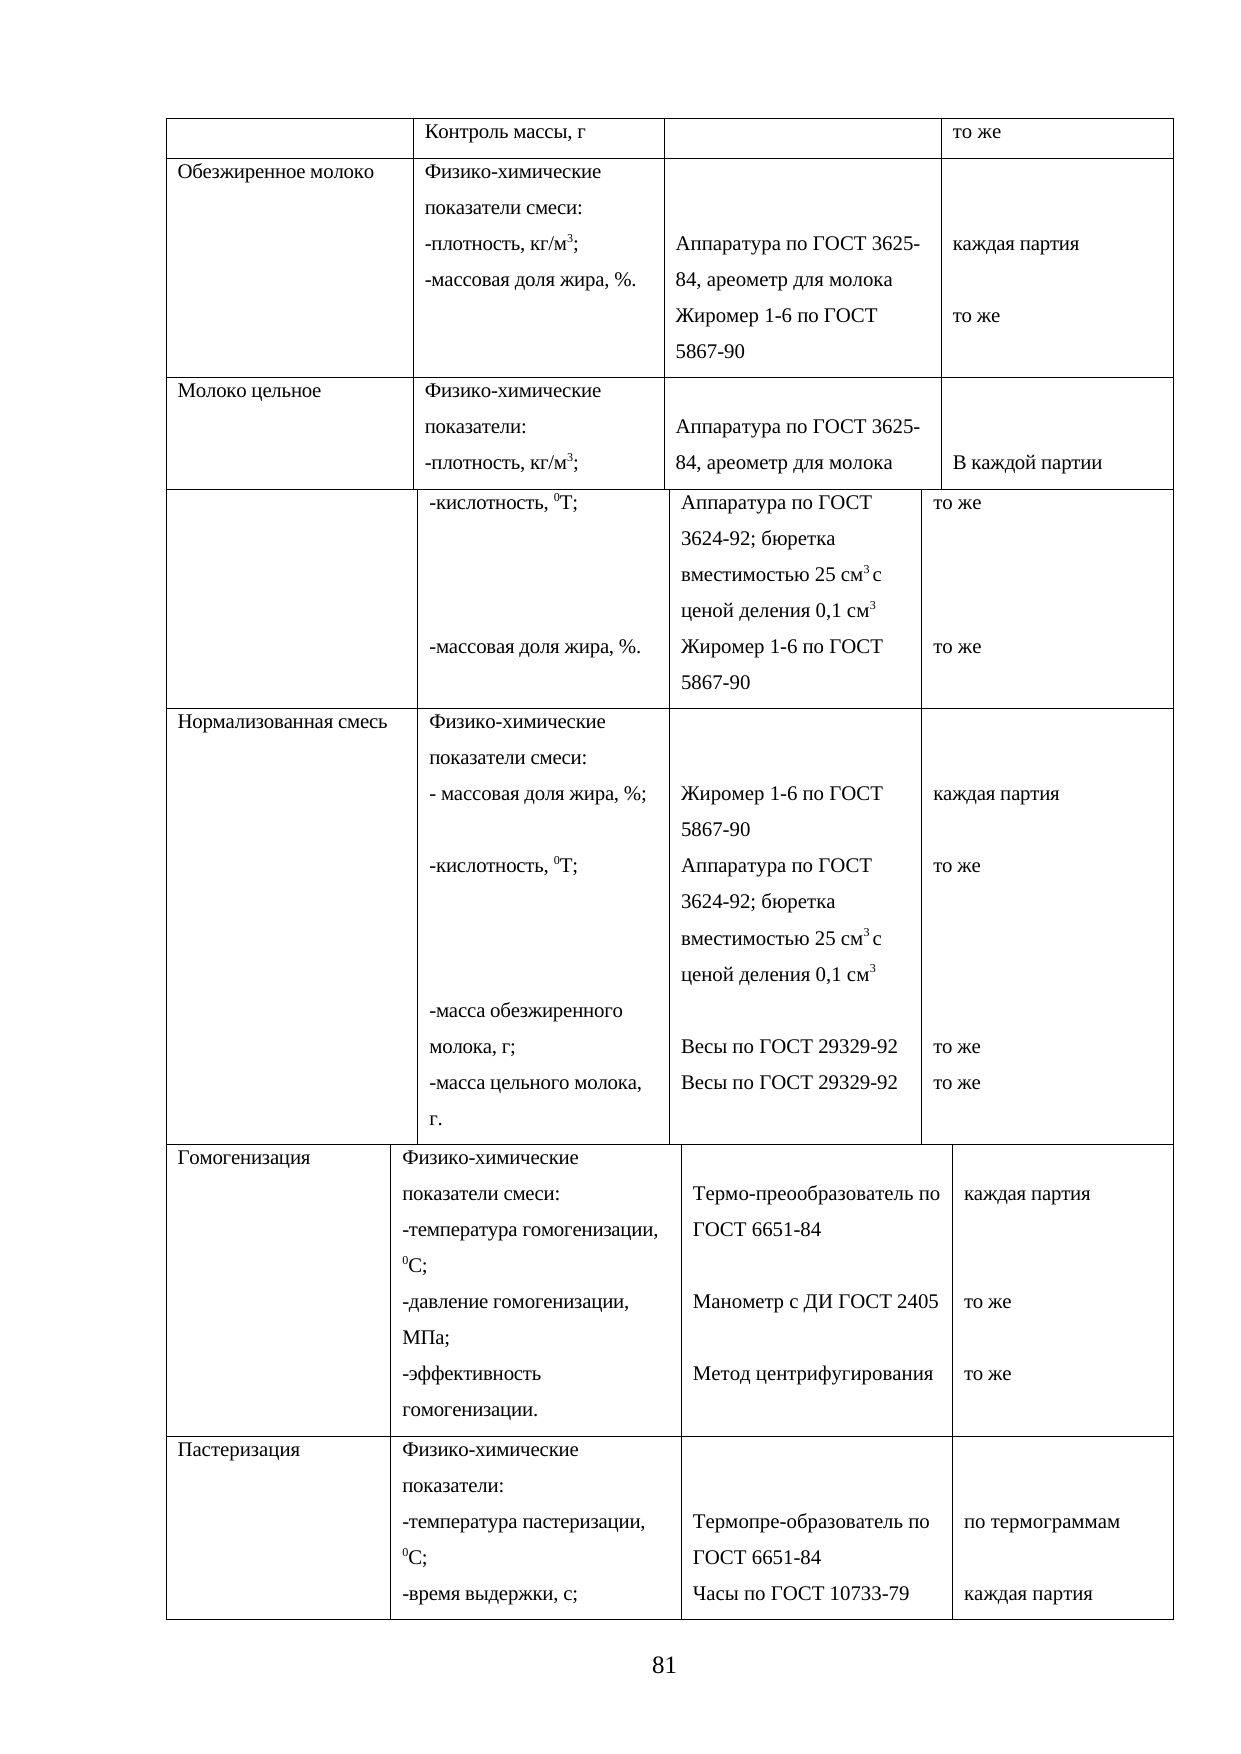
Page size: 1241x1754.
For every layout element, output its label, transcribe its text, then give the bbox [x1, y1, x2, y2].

table_cell Физико-химические показатели смеси: - массовая доля жира, %; -кислотность, 0Т; -масса обезжиренного молока, г; -масса цельного молока, г. [418, 709, 669, 1144]
table_cell Нормализованная смесь [167, 709, 417, 1144]
table_cell Жиромер 1-6 по ГОСТ 5867-90 Аппаратура по ГОСТ 3624-92; бюретка вместимостью 25 см3 с ценой деления 0,1 см3 Весы по ГОСТ 29329-92 Весы по ГОСТ 29329-92 [670, 709, 921, 1144]
table_cell Физико-химические показатели: -плотность, кг/м3; [414, 378, 664, 488]
table_cell каждая партия то же то же то же [922, 709, 1173, 1144]
table_cell Гомогенизация [167, 1145, 390, 1436]
table_cell Физико-химические показатели смеси: -температура гомогенизации, 0С; -давление гомогенизации, МПа; -эффективность гомогенизации. [391, 1145, 681, 1436]
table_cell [682, 1437, 952, 1619]
table_cell [167, 490, 417, 708]
table_cell то же то же [922, 490, 1173, 708]
table_cell -кислотность, 0Т; -массовая доля жира, %. [418, 490, 669, 708]
table_cell Физико-химические показатели смеси: -плотность, кг/м3; -массовая доля жира, %. [414, 159, 664, 377]
table_cell Термо-преообразователь по ГОСТ 6651-84 Манометр с ДИ ГОСТ 2405 Метод центрифугирования [682, 1145, 952, 1436]
table_cell Аппаратура по ГОСТ 3625-84, ареометр для молока Жиромер 1-6 по ГОСТ 5867-90 [665, 159, 941, 377]
table_cell В каждой партии [942, 378, 1173, 488]
table_cell Обезжиренное молоко [167, 159, 413, 377]
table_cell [167, 119, 413, 157]
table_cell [414, 119, 664, 157]
table_cell каждая партия то же [942, 159, 1173, 377]
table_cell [665, 119, 941, 157]
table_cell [953, 1437, 1173, 1619]
table_cell Молоко цельное [167, 378, 413, 488]
table_cell каждая партия то же то же [953, 1145, 1173, 1436]
table_cell Аппаратура по ГОСТ 3625-84, ареометр для молока [665, 378, 941, 488]
table_cell Пастеризация [167, 1437, 390, 1619]
table_cell Каждая партия то же [942, 119, 1173, 157]
table_cell Аппаратура по ГОСТ 3624-92; бюретка вместимостью 25 см3 с ценой деления 0,1 см3 Жиромер 1-6 по ГОСТ 5867-90 [670, 490, 921, 708]
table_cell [391, 1437, 681, 1619]
